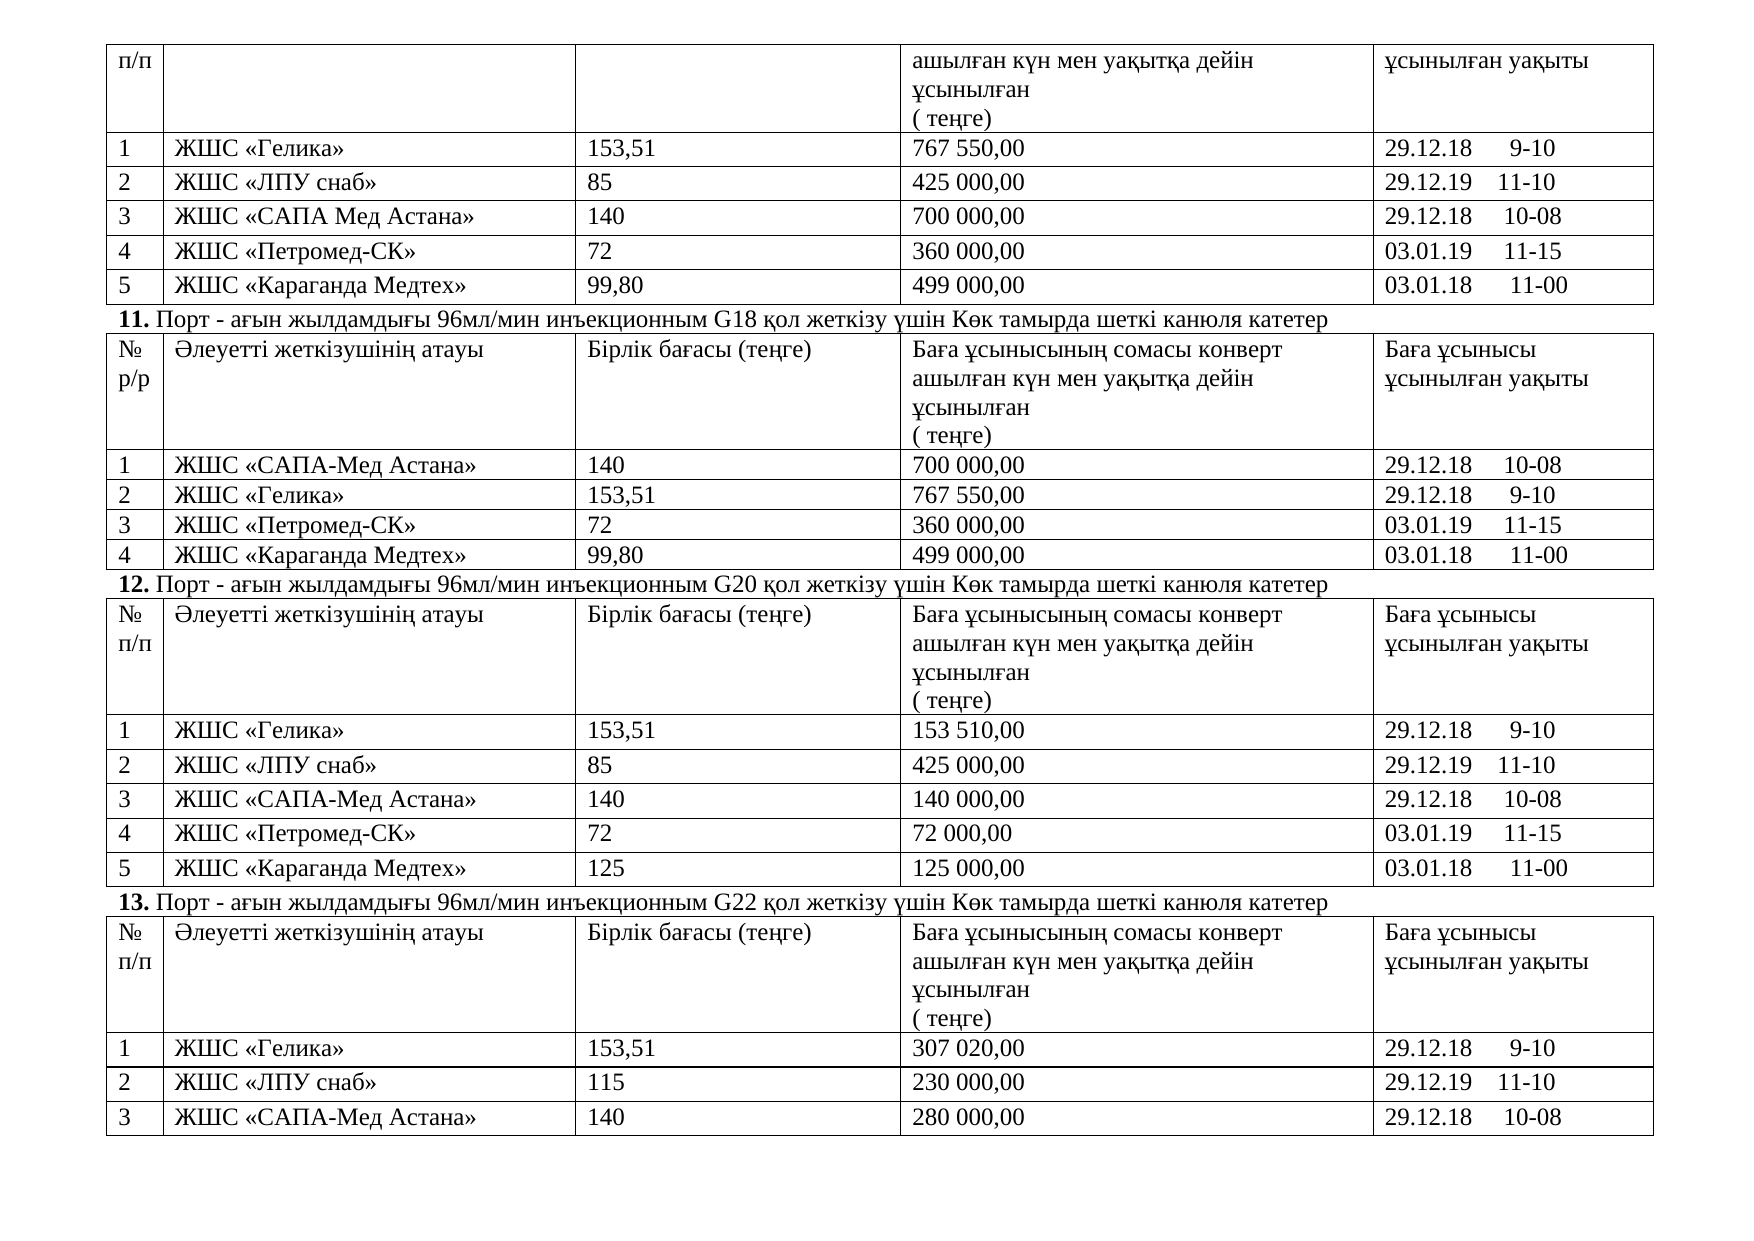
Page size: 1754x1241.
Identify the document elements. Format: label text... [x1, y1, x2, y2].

table_cell 29.12.18 9-10 [1374, 1033, 1653, 1066]
table_cell 3 [107, 201, 163, 235]
table_header Әлеуетті жеткізушінің атауы [164, 599, 575, 714]
table_cell 29.12.18 9-10 [1374, 133, 1653, 166]
table_cell 140 [576, 201, 900, 235]
table_cell ЖШС «Караганда Медтех» [164, 540, 575, 568]
table_cell 3 [107, 784, 163, 817]
table_cell 03.01.19 11-15 [1374, 819, 1653, 852]
table_header Баға ұсынысының сомасы конверт ашылған күн мен уақытқа дейін ұсынылған ( теңге) [901, 334, 1373, 449]
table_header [576, 45, 900, 132]
table_cell 29.12.19 11-10 [1374, 167, 1653, 200]
table_cell 4 [107, 540, 163, 568]
table_cell 72 000,00 [901, 819, 1373, 852]
table_cell 140 [576, 1102, 900, 1135]
table_cell ЖШС «Гелика» [164, 480, 575, 509]
table_cell 2 [107, 1068, 163, 1101]
table_cell 125 000,00 [901, 853, 1373, 886]
table_cell 153,51 [576, 715, 900, 749]
table_cell 425 000,00 [901, 750, 1373, 783]
text 12. Порт - ағын жылдамдығы 96мл/мин инъекционным G20 қол жеткізу үшін Көк тамырда шеткі канюля катетер [118, 570, 1636, 598]
table_header № п/п [107, 917, 163, 1032]
table_cell 72 [576, 236, 900, 269]
table_cell 230 000,00 [901, 1068, 1373, 1101]
table_cell 153,51 [576, 133, 900, 166]
table_cell 140 [576, 450, 900, 479]
table_header Бірлік бағасы (теңге) [576, 917, 900, 1032]
table_cell 2 [107, 750, 163, 783]
table_header Әлеуетті жеткізушінің атауы [164, 334, 575, 449]
text 11. Порт - ағын жылдамдығы 96мл/мин инъекционным G18 қол жеткізу үшін Көк тамырда шеткі канюля катетер [118, 305, 1636, 333]
table_cell ЖШС «САПА-Мед Астана» [164, 784, 575, 817]
table_cell 499 000,00 [901, 270, 1373, 303]
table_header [901, 45, 1373, 132]
table_header Баға ұсынысы ұсынылған уақыты [1374, 334, 1653, 449]
table_cell 1 [107, 450, 163, 479]
table_cell 125 [576, 853, 900, 886]
table_cell 153 510,00 [901, 715, 1373, 749]
table_cell 767 550,00 [901, 480, 1373, 509]
table_cell 85 [576, 750, 900, 783]
table_cell 03.01.18 11-00 [1374, 540, 1653, 568]
table_cell 3 [107, 510, 163, 539]
table_cell ЖШС «Гелика» [164, 133, 575, 166]
table_cell 29.12.18 10-08 [1374, 201, 1653, 235]
table_cell 29.12.18 10-08 [1374, 450, 1653, 479]
table_cell 03.01.18 11-00 [1374, 270, 1653, 303]
table_header № р/р [107, 334, 163, 449]
table_cell 153,51 [576, 1033, 900, 1066]
table_header Баға ұсынысы ұсынылған уақыты [1374, 917, 1653, 1032]
table_cell ЖШС «Гелика» [164, 715, 575, 749]
table_cell 99,80 [576, 540, 900, 568]
table_cell 5 [107, 853, 163, 886]
table_header № п/п [107, 599, 163, 714]
table_header Әлеуетті жеткізушінің атауы [164, 917, 575, 1032]
table_cell 115 [576, 1068, 900, 1101]
table_cell ЖШС «Петромед-СК» [164, 819, 575, 852]
table_cell 140 000,00 [901, 784, 1373, 817]
table_cell 2 [107, 167, 163, 200]
table_cell ЖШС «Караганда Медтех» [164, 853, 575, 886]
table_cell 153,51 [576, 480, 900, 509]
table_cell 425 000,00 [901, 167, 1373, 200]
table_cell 29.12.18 9-10 [1374, 480, 1653, 509]
table_cell ЖШС «Гелика» [164, 1033, 575, 1066]
table_header № п/п [107, 45, 163, 132]
table_header Бірлік бағасы (теңге) [576, 334, 900, 449]
table_cell 700 000,00 [901, 201, 1373, 235]
table_cell ЖШС «ЛПУ снаб» [164, 1068, 575, 1101]
table_cell ЖШС «Караганда Медтех» [164, 270, 575, 303]
table_cell ЖШС «Петромед-СК» [164, 510, 575, 539]
table_cell 29.12.19 11-10 [1374, 750, 1653, 783]
table_cell 280 000,00 [901, 1102, 1373, 1135]
table_cell 360 000,00 [901, 236, 1373, 269]
table_cell 85 [576, 167, 900, 200]
table_cell 29.12.18 10-08 [1374, 1102, 1653, 1135]
table_cell 1 [107, 1033, 163, 1066]
table_cell ЖШС «ЛПУ снаб» [164, 750, 575, 783]
table_cell 499 000,00 [901, 540, 1373, 568]
table_header Баға ұсынысы ұсынылған уақыты [1374, 599, 1653, 714]
table_cell 1 [107, 715, 163, 749]
table_cell 4 [107, 236, 163, 269]
table_cell 03.01.19 11-15 [1374, 510, 1653, 539]
table_cell ЖШС «САПА-Мед Астана» [164, 1102, 575, 1135]
table_cell 767 550,00 [901, 133, 1373, 166]
table_cell 5 [107, 270, 163, 303]
table_header Баға ұсынысының сомасы конверт ашылған күн мен уақытқа дейін ұсынылған ( теңге) [901, 599, 1373, 714]
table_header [1374, 45, 1653, 132]
table_cell 140 [576, 784, 900, 817]
table_cell 307 020,00 [901, 1033, 1373, 1066]
table_cell 3 [107, 1102, 163, 1135]
table_cell 4 [107, 819, 163, 852]
table_header Бірлік бағасы (теңге) [576, 599, 900, 714]
table_cell 700 000,00 [901, 450, 1373, 479]
text 13. Порт - ағын жылдамдығы 96мл/мин инъекционным G22 қол жеткізу үшін Көк тамырда шеткі канюля катетер [118, 887, 1636, 916]
table_cell 29.12.19 11-10 [1374, 1068, 1653, 1101]
table_cell 2 [107, 480, 163, 509]
table_cell ЖШС «САПА Мед Астана» [164, 201, 575, 235]
table_cell 99,80 [576, 270, 900, 303]
table_cell 72 [576, 510, 900, 539]
table_header Баға ұсынысының сомасы конверт ашылған күн мен уақытқа дейін ұсынылған ( теңге) [901, 917, 1373, 1032]
table_cell ЖШС «Петромед-СК» [164, 236, 575, 269]
table_cell 03.01.18 11-00 [1374, 853, 1653, 886]
table_cell 360 000,00 [901, 510, 1373, 539]
table_cell 03.01.19 11-15 [1374, 236, 1653, 269]
table_cell 1 [107, 133, 163, 166]
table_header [164, 45, 575, 132]
table_cell ЖШС «ЛПУ снаб» [164, 167, 575, 200]
table_cell 72 [576, 819, 900, 852]
table_cell 29.12.18 10-08 [1374, 784, 1653, 817]
table_cell ЖШС «САПА-Мед Астана» [164, 450, 575, 479]
table_cell 29.12.18 9-10 [1374, 715, 1653, 749]
